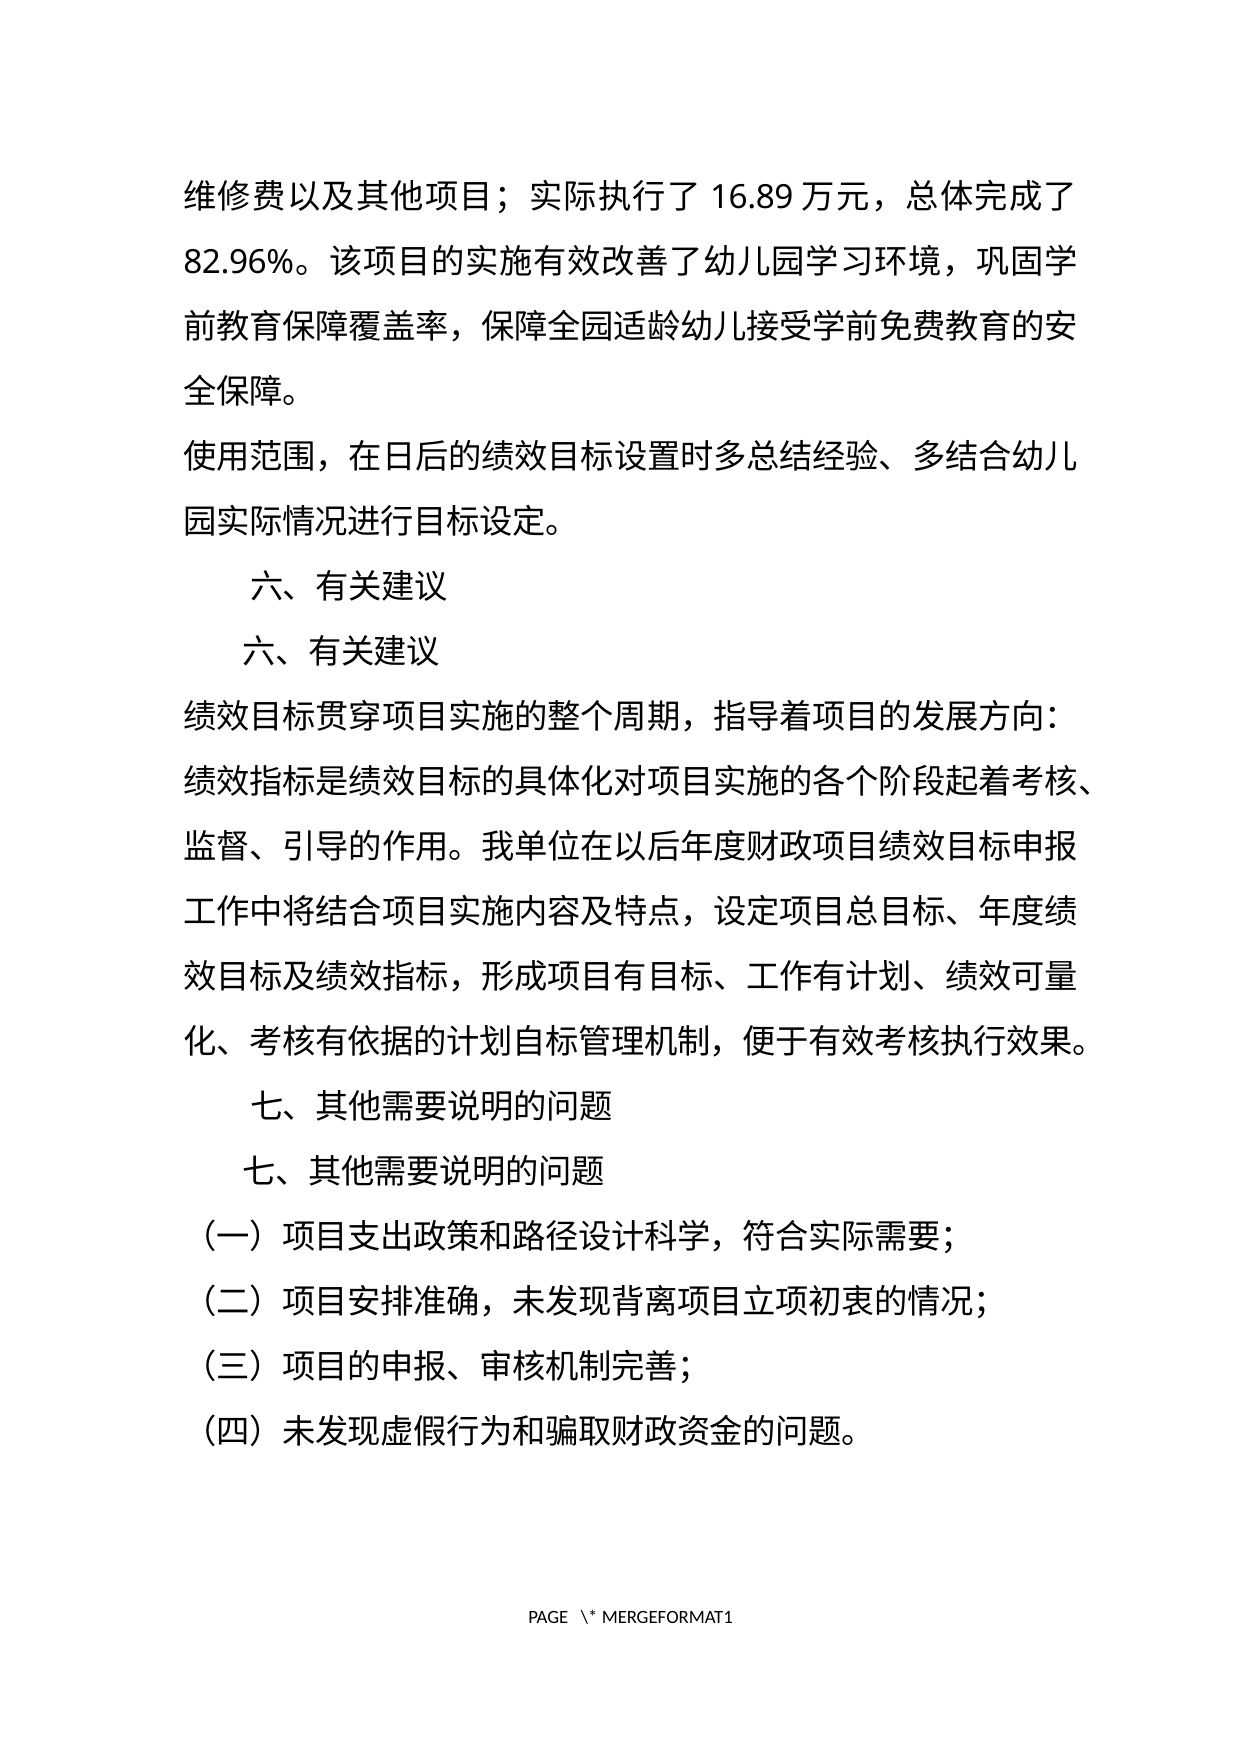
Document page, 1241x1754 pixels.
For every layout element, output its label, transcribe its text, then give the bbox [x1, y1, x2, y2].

text 七、其他需要说明的问题 （一）项目支出政策和路径设计科学，符合实际需要； （二）项目安排准确，未发现背离项目立项初衷的情况； （三）项目的申报、审核机制完善； （四）未发现虚假行为和骗取财政资金的问题。 [183, 1137, 1078, 1462]
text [183, 162, 1078, 552]
text 七、其他需要说明的问题 [183, 1072, 1078, 1137]
text 六、有关建议 [183, 552, 1078, 617]
text 六、有关建议 绩效目标贯穿项目实施的整个周期，指导着项目的发展方向：绩效指标是绩效目标的具体化对项目实施的各个阶段起着考核、监督、引导的作用。我单位在以后年度财政项目绩效目标申报工作中将结合项目实施内容及特点，设定项目总目标、年度绩效目标及绩效指标，形成项目有目标、工作有计划、绩效可量化、考核有依据的计划自标管理机制，便于有效考核执行效果。 [183, 617, 1078, 1072]
